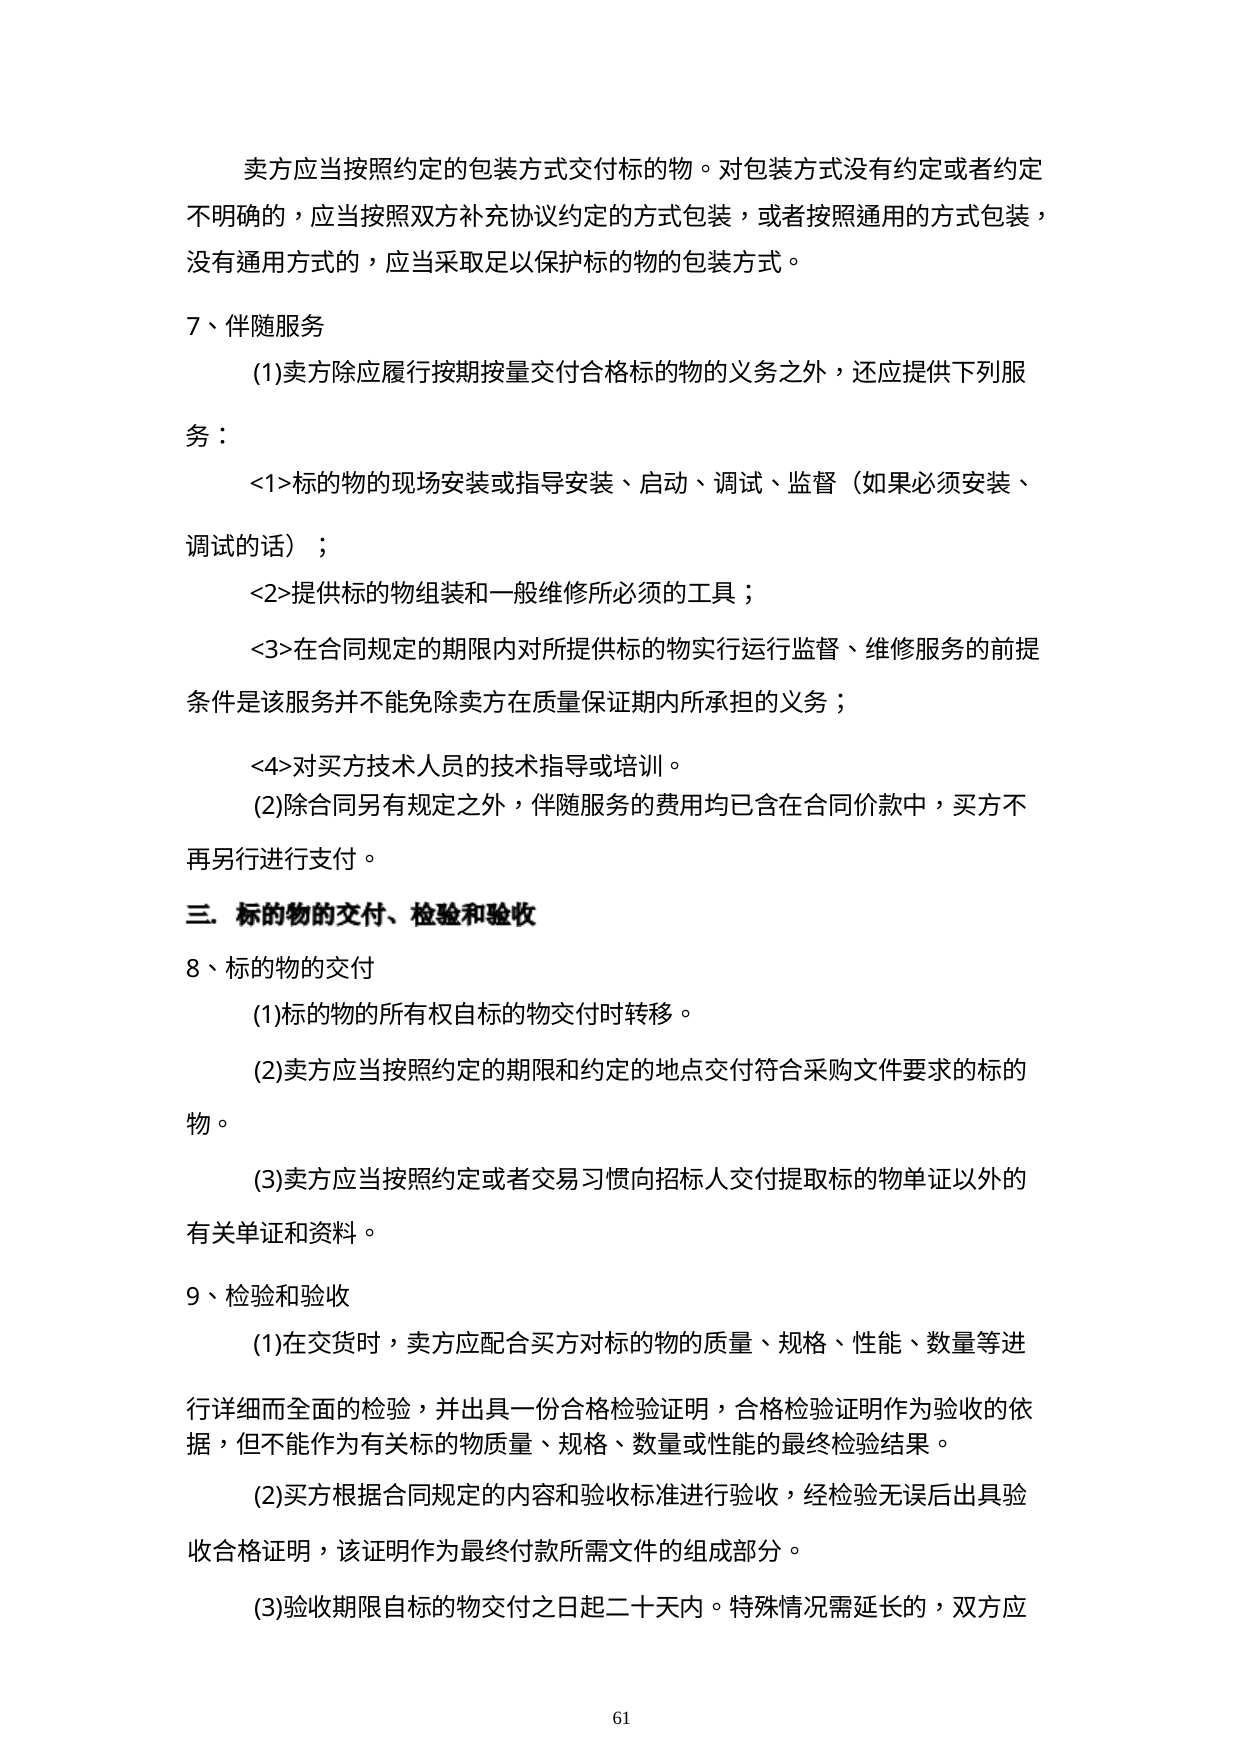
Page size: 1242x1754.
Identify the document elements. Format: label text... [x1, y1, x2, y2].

text 9、检验和验收 [186, 1281, 1055, 1312]
text 条件是该服务并不能免除卖方在质量保证期内所承担的义务； [186, 687, 1055, 718]
text 务： [186, 421, 1055, 452]
text <4>对买方技术人员的技术指导或培训。 [250, 751, 1055, 782]
text (2)买方根据合同规定的内容和验收标准进行验收，经检验无误后出具验 [254, 1489, 1055, 1535]
text (1)标的物的所有权自标的物交付时转移。 [253, 999, 1055, 1030]
text (2)卖方应当按照约定的期限和约定的地点交付符合采购文件要求的标的 [254, 1063, 1055, 1108]
text 没有通用方式的，应当采取足以保护标的物的包装方式。 [187, 247, 1055, 278]
text 收合格证明，该证明作为最终付款所需文件的组成部分。 [187, 1536, 1055, 1566]
text (2)除合同另有规定之外，伴随服务的费用均已含在合同价款中，买方不 [254, 798, 1055, 843]
text <1>标的物的现场安装或指导安装、启动、调试、监督（如果必须安装、 [249, 467, 1055, 498]
text 卖方应当按照约定的包装方式交付标的物。对包装方式没有约定或者约定 不明确的，应当按照双方补充协议约定的方式包装，或者按照通用的方式包装， [187, 151, 1055, 233]
text 有关单证和资料。 [186, 1218, 1055, 1248]
text 行详细而全面的检验，并出具一份合格检验证明，合格检验证明作为验收的依 据，但不能作为有关标的物质量、规格、数量或性能的最终检验结果。 [186, 1391, 1035, 1461]
text (1)卖方除应履行按期按量交付合格标的物的义务之外，还应提供下列服 [253, 357, 1055, 388]
text (3)卖方应当按照约定或者交易习惯向招标人交付提取标的物单证以外的 [254, 1172, 1055, 1217]
text 物。 [186, 1108, 1055, 1139]
text 7、伴随服务 [186, 310, 1055, 341]
picture [185, 901, 537, 927]
text (1)在交货时，卖方应配合买方对标的物的质量、规格、性能、数量等进 [253, 1328, 1055, 1359]
text 再另行进行支付。 [186, 843, 1055, 874]
text (3)验收期限自标的物交付之日起二十天内。特殊情况需延长的，双方应 [254, 1592, 1055, 1623]
text <2>提供标的物组装和一般维修所必须的工具； [249, 578, 1055, 609]
text 调试的话）； [186, 531, 1055, 562]
text 8、标的物的交付 [186, 952, 1055, 983]
text <3>在合同规定的期限内对所提供标的物实行运行监督、维修服务的前提 [250, 641, 1055, 687]
